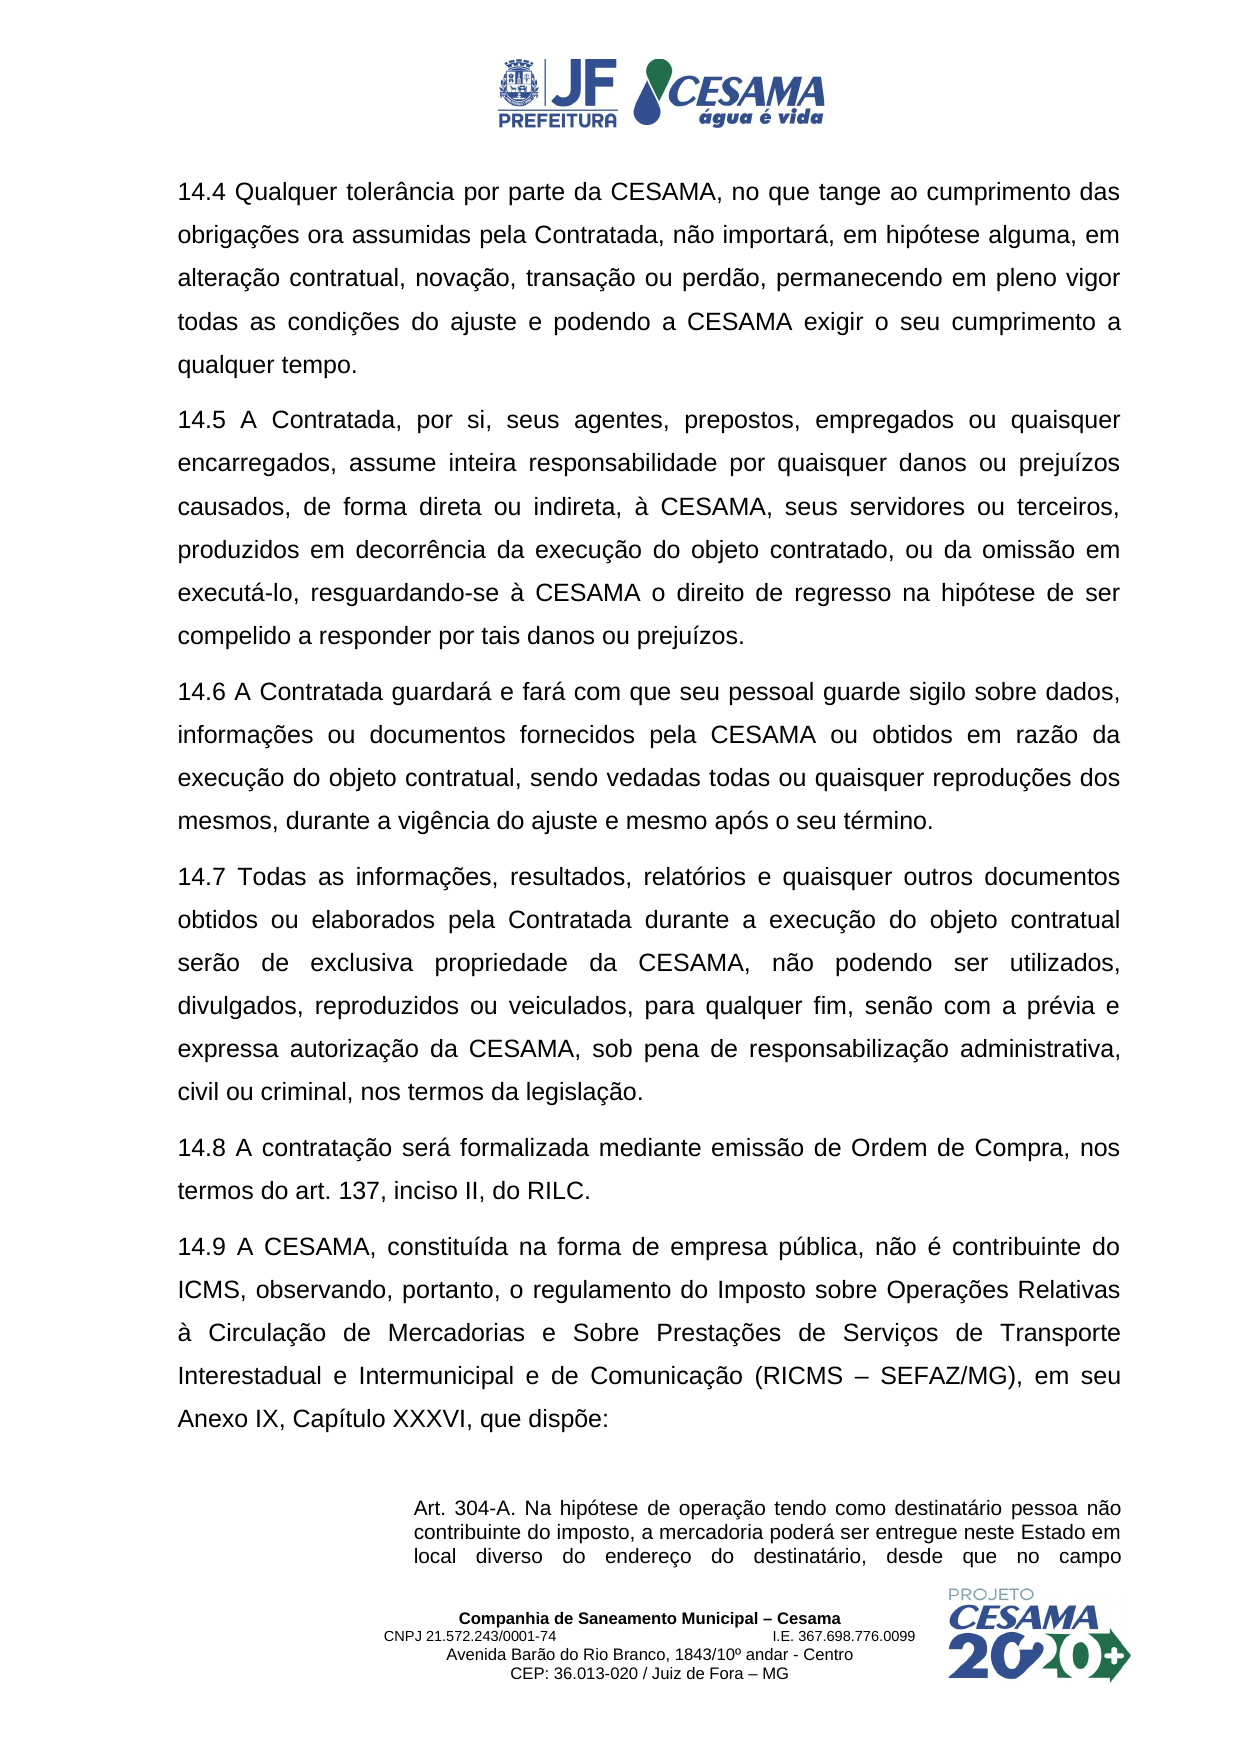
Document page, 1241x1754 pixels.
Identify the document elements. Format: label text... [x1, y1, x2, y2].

text 14.9 A CESAMA, constituída na forma de empresa pública, não é contribuinte do ICMS, observando, portanto, o regulamento do Imposto sobre Operações Relativas à Circulação de Mercadorias e Sobre Prestações de Serviços de Transporte Interestadual e Intermunicipal e de Comunicação (RICMS – SEFAZ/MG), em seu Anexo IX, Capítulo XXXVI, que dispõe: [177, 1232, 1122, 1433]
text 14.5 A Contratada, por si, seus agentes, prepostos, empregados ou quaisquer encarregados, assume inteira responsabilidade por quaisquer danos ou prejuízos causados, de forma direta ou indireta, à CESAMA, seus servidores ou terceiros, produzidos em decorrência da execução do objeto contratado, ou da omissão em executá-lo, resguardando-se à CESAMA o direito de regresso na hipótese de ser compelido a responder por tais danos ou prejuízos. [177, 405, 1122, 650]
text 14.7 Todas as informações, resultados, relatórios e quaisquer outros documentos obtidos ou elaborados pela Contratada durante a execução do objeto contratual serão de exclusiva propriedade da CESAMA, não podendo ser utilizados, divulgados, reproduzidos ou veiculados, para qualquer fim, senão com a prévia e expressa autorização da CESAMA, sob pena de responsabilização administrativa, civil ou criminal, nos termos da legislação. [177, 862, 1122, 1106]
text 14.4 Qualquer tolerância por parte da CESAMA, no que tange ao cumprimento das obrigações ora assumidas pela Contratada, não importará, em hipótese alguma, em alteração contratual, novação, transação ou perdão, permanecendo em pleno vigor todas as condições do ajuste e podendo a CESAMA exigir o seu cumprimento a qualquer tempo. [177, 177, 1122, 378]
picture [948, 1588, 1131, 1683]
text 14.6 A Contratada guardará e fará com que seu pessoal guarde sigilo sobre dados, informações ou documentos fornecidos pela CESAMA ou obtidos em razão da execução do objeto contratual, sendo vedadas todas ou quaisquer reproduções dos mesmos, durante a vigência do ajuste e mesmo após o seu término. [177, 677, 1122, 835]
picture [497, 59, 825, 128]
text 14.8 A contratação será formalizada mediante emissão de Ordem de Compra, nos termos do art. 137, inciso II, do RILC. [177, 1133, 1122, 1205]
